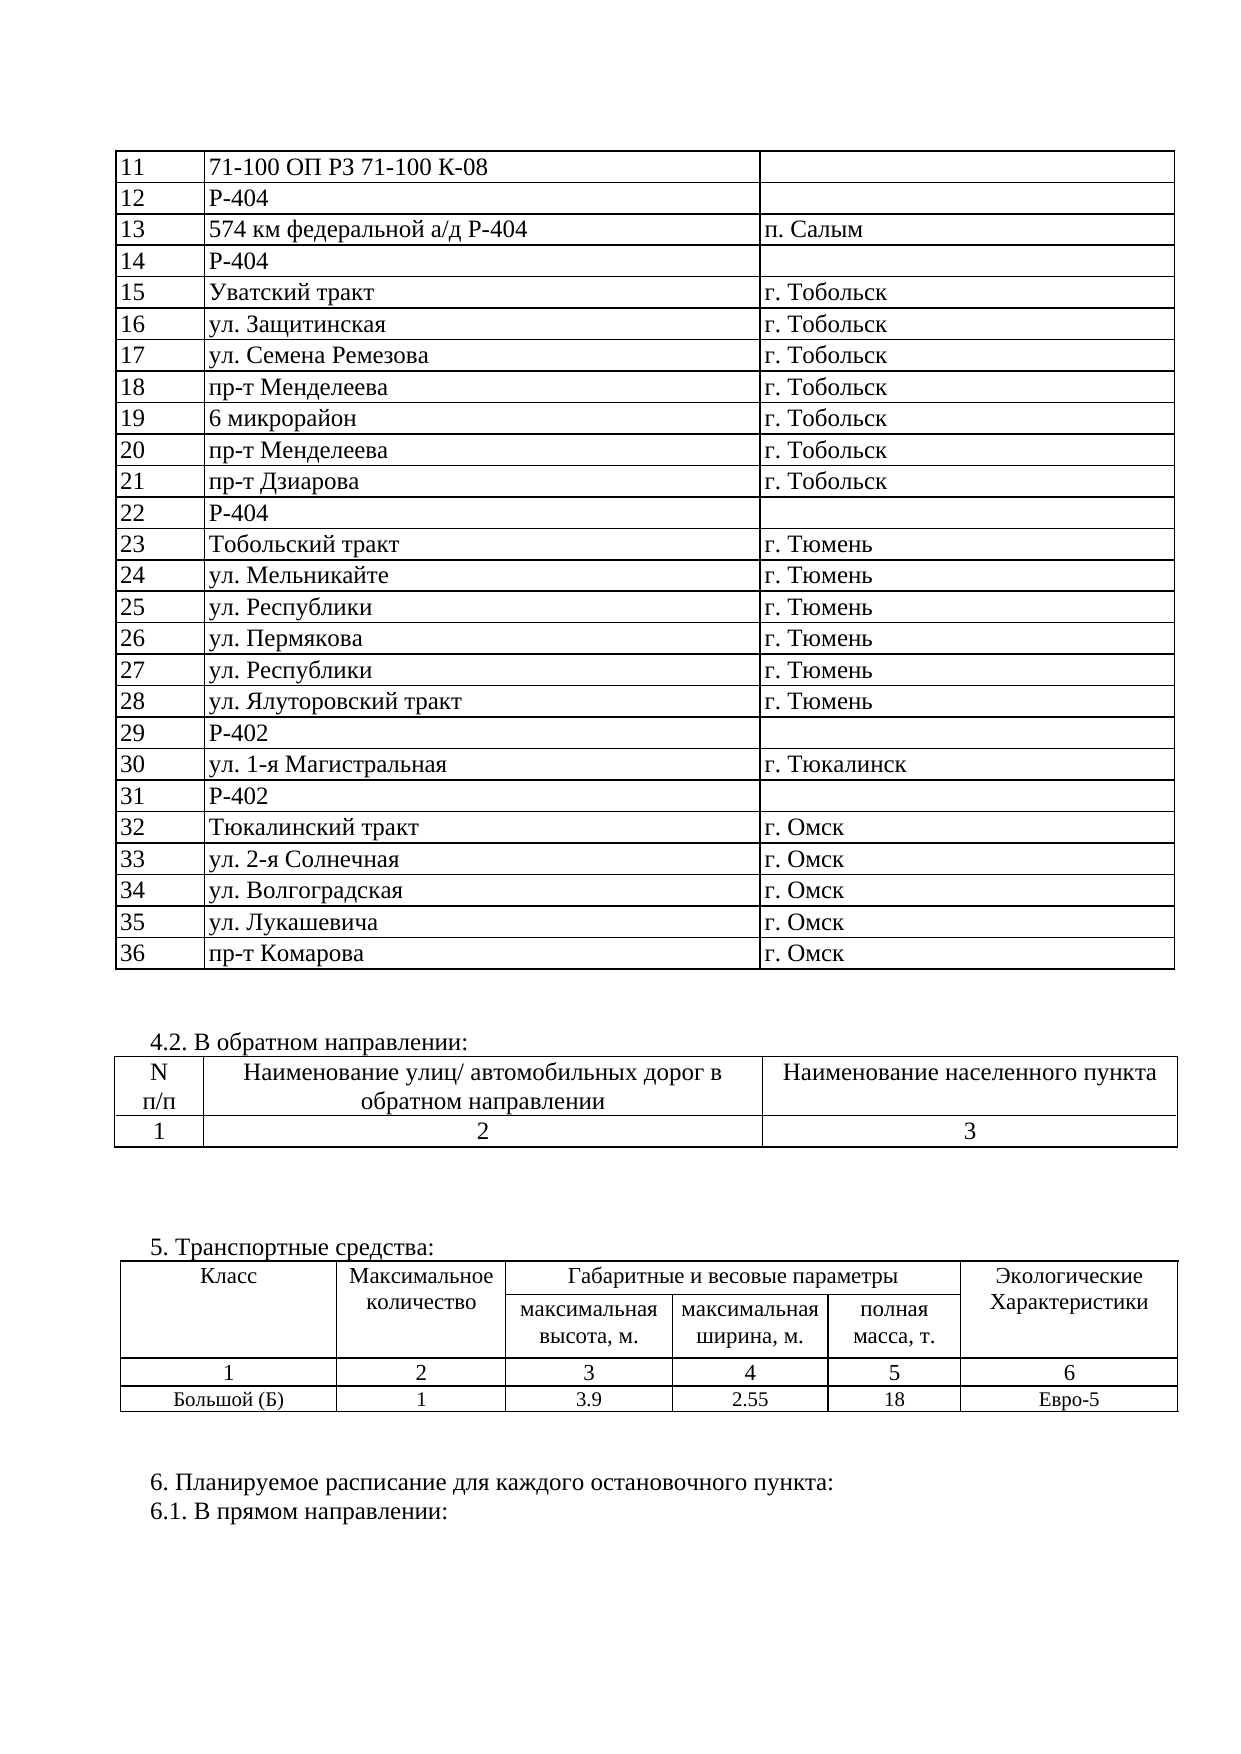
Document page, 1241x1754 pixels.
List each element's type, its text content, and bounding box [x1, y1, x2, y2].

table_header Наименование населенного пункта [763, 1057, 1177, 1115]
table_cell 6 [961, 1359, 1177, 1385]
table_cell 27 [117, 655, 204, 685]
table_cell 1 [115, 1116, 203, 1146]
table_cell 1 [121, 1359, 336, 1385]
table_cell 5 [829, 1359, 960, 1385]
table_cell 4 [673, 1359, 827, 1385]
table_cell г. Тобольск [761, 340, 1174, 370]
table_header Экологические Характеристики [961, 1262, 1177, 1357]
table_cell 11 [117, 152, 204, 181]
table_cell ул. 1-я Магистральная [205, 749, 759, 779]
table_cell [761, 246, 1174, 276]
table_cell 18 [117, 372, 204, 402]
table_cell г. Тобольск [761, 277, 1174, 307]
table_cell г. Тюмень [761, 655, 1174, 685]
table_cell Р-404 [205, 246, 759, 276]
text 5. Транспортные средства: [150, 1232, 1090, 1260]
table_cell г. Тюмень [761, 686, 1174, 716]
table_cell 33 [117, 844, 204, 873]
table_cell 22 [117, 498, 204, 527]
text 4.2. В обратном направлении: [150, 1027, 1090, 1056]
table_cell [761, 781, 1174, 811]
table_cell ул. Лукашевича [205, 907, 759, 936]
table_cell 3.9 [506, 1387, 672, 1411]
table_cell пр-т Менделеева [205, 435, 759, 464]
table_cell 25 [117, 592, 204, 622]
table_cell 23 [117, 529, 204, 559]
table_cell ул. Пермякова [205, 623, 759, 653]
table_cell г. Тобольск [761, 403, 1174, 433]
table_cell 31 [117, 781, 204, 811]
table_cell 71-100 ОП РЗ 71-100 К-08 [205, 152, 759, 181]
table_cell [761, 183, 1174, 213]
table_cell 574 км федеральной а/д Р-404 [205, 215, 759, 244]
table_cell г. Тюкалинск [761, 749, 1174, 779]
table_header Наименование улиц/ автомобильных дорог в обратном направлении [204, 1057, 762, 1115]
table_cell г. Омск [761, 907, 1174, 936]
table_cell ул. Волгоградская [205, 875, 759, 905]
table_cell Большой (Б) [121, 1387, 336, 1411]
table_cell 13 [117, 215, 204, 244]
table_cell г. Омск [761, 812, 1174, 842]
table_cell 35 [117, 907, 204, 936]
table_cell максимальная ширина, м. [673, 1295, 827, 1357]
table_cell 20 [117, 435, 204, 464]
table_cell 17 [117, 340, 204, 370]
table_cell г. Тюмень [761, 592, 1174, 622]
table_cell пр-т Дзиарова [205, 466, 759, 496]
table_cell г. Тюмень [761, 561, 1174, 590]
table_cell 3 [763, 1115, 1177, 1146]
table_cell Уватский тракт [205, 277, 759, 307]
table_cell [761, 498, 1174, 527]
table_cell г. Тюмень [761, 623, 1174, 653]
table_cell 26 [117, 623, 204, 653]
table_header Габаритные и весовые параметры [506, 1262, 960, 1294]
table_cell ул. Семена Ремезова [205, 340, 759, 370]
table_cell Р-404 [205, 183, 759, 213]
table_cell г. Омск [761, 844, 1174, 873]
table_cell 19 [117, 403, 204, 433]
table_cell 6 микрорайон [205, 403, 759, 433]
table_cell 18 [829, 1387, 960, 1411]
table_cell ул. Мельникайте [205, 561, 759, 590]
table_cell Евро-5 [961, 1387, 1177, 1411]
table_cell Тобольский тракт [205, 529, 759, 559]
table_cell 3 [506, 1359, 672, 1385]
table_cell ул. Ялуторовский тракт [205, 686, 759, 716]
table_cell пр-т Менделеева [205, 372, 759, 402]
table_cell г. Омск [761, 938, 1174, 968]
table_cell г. Тобольск [761, 372, 1174, 402]
table_header N п/п [115, 1057, 203, 1115]
table_cell 28 [117, 686, 204, 716]
table_cell Тюкалинский тракт [205, 812, 759, 842]
table_cell [761, 152, 1174, 181]
table_cell г. Тобольск [761, 435, 1174, 464]
table_cell 36 [117, 938, 204, 968]
table_cell 34 [117, 875, 204, 905]
table_cell ул. Защитинская [205, 309, 759, 339]
table_header Класс [121, 1262, 336, 1357]
table_cell ул. Республики [205, 592, 759, 622]
table_cell пр-т Комарова [205, 938, 759, 968]
table_cell 32 [117, 812, 204, 842]
text 6. Планируемое расписание для каждого остановочного пункта: [150, 1467, 1090, 1496]
table_header Максимальное количество [337, 1262, 505, 1357]
table_cell полная масса, т. [829, 1295, 960, 1357]
table_cell ул. Республики [205, 655, 759, 685]
table_cell 30 [117, 749, 204, 779]
table_cell Р-402 [205, 718, 759, 748]
table_cell [761, 718, 1174, 748]
table_cell 2 [337, 1359, 505, 1385]
table_cell 14 [117, 246, 204, 276]
text 6.1. В прямом направлении: [150, 1496, 1090, 1525]
table_cell г. Тобольск [761, 466, 1174, 496]
table_cell п. Салым [761, 215, 1174, 244]
table_cell 21 [117, 466, 204, 496]
table_cell ул. 2-я Солнечная [205, 844, 759, 873]
table_cell Р-402 [205, 781, 759, 811]
table_cell максимальная высота, м. [506, 1295, 672, 1357]
table_cell 15 [117, 277, 204, 307]
table_cell г. Тобольск [761, 309, 1174, 339]
table_cell 2 [204, 1116, 762, 1146]
table_cell 29 [117, 718, 204, 748]
table_cell г. Омск [761, 875, 1174, 905]
table_cell г. Тюмень [761, 529, 1174, 559]
table_cell 24 [117, 561, 204, 590]
table_cell 16 [117, 309, 204, 339]
table_cell Р-404 [205, 498, 759, 527]
table_cell 2.55 [673, 1387, 827, 1411]
table_cell 12 [117, 183, 204, 213]
table_cell 1 [337, 1387, 505, 1411]
